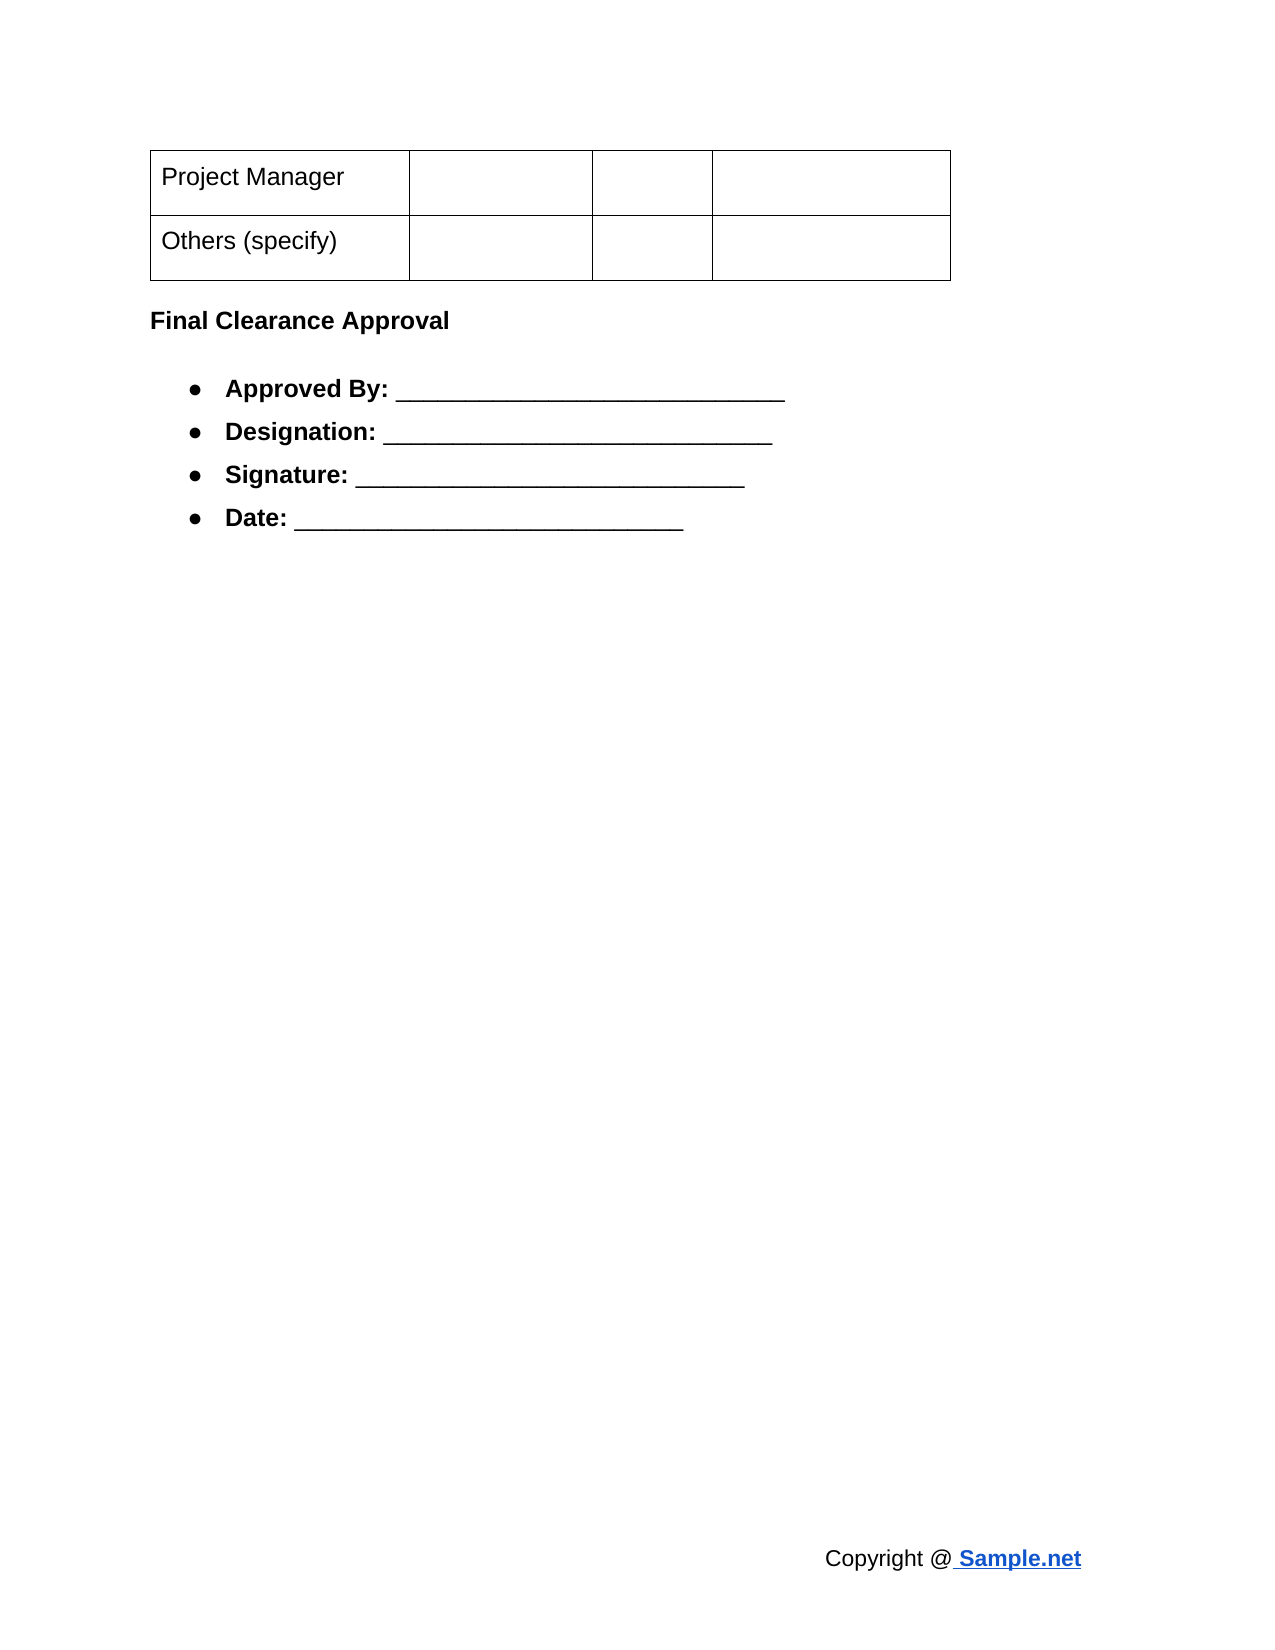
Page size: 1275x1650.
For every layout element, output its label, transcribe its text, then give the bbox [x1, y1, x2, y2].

list Designation: ____________________________ [187, 417, 1125, 446]
list Signature: ____________________________ [187, 460, 1125, 489]
subtitle Final Clearance Approval [150, 306, 1125, 334]
table_cell [713, 216, 950, 280]
list Approved By: ____________________________ [187, 374, 1125, 403]
table_cell [593, 216, 712, 280]
table_cell [713, 151, 950, 215]
table_cell [410, 151, 592, 215]
table_cell [593, 151, 712, 215]
table_cell Others (specify) [151, 216, 409, 280]
list Date: ____________________________ [187, 503, 1125, 532]
table_cell [410, 216, 592, 280]
table_cell Project Manager [151, 151, 409, 215]
